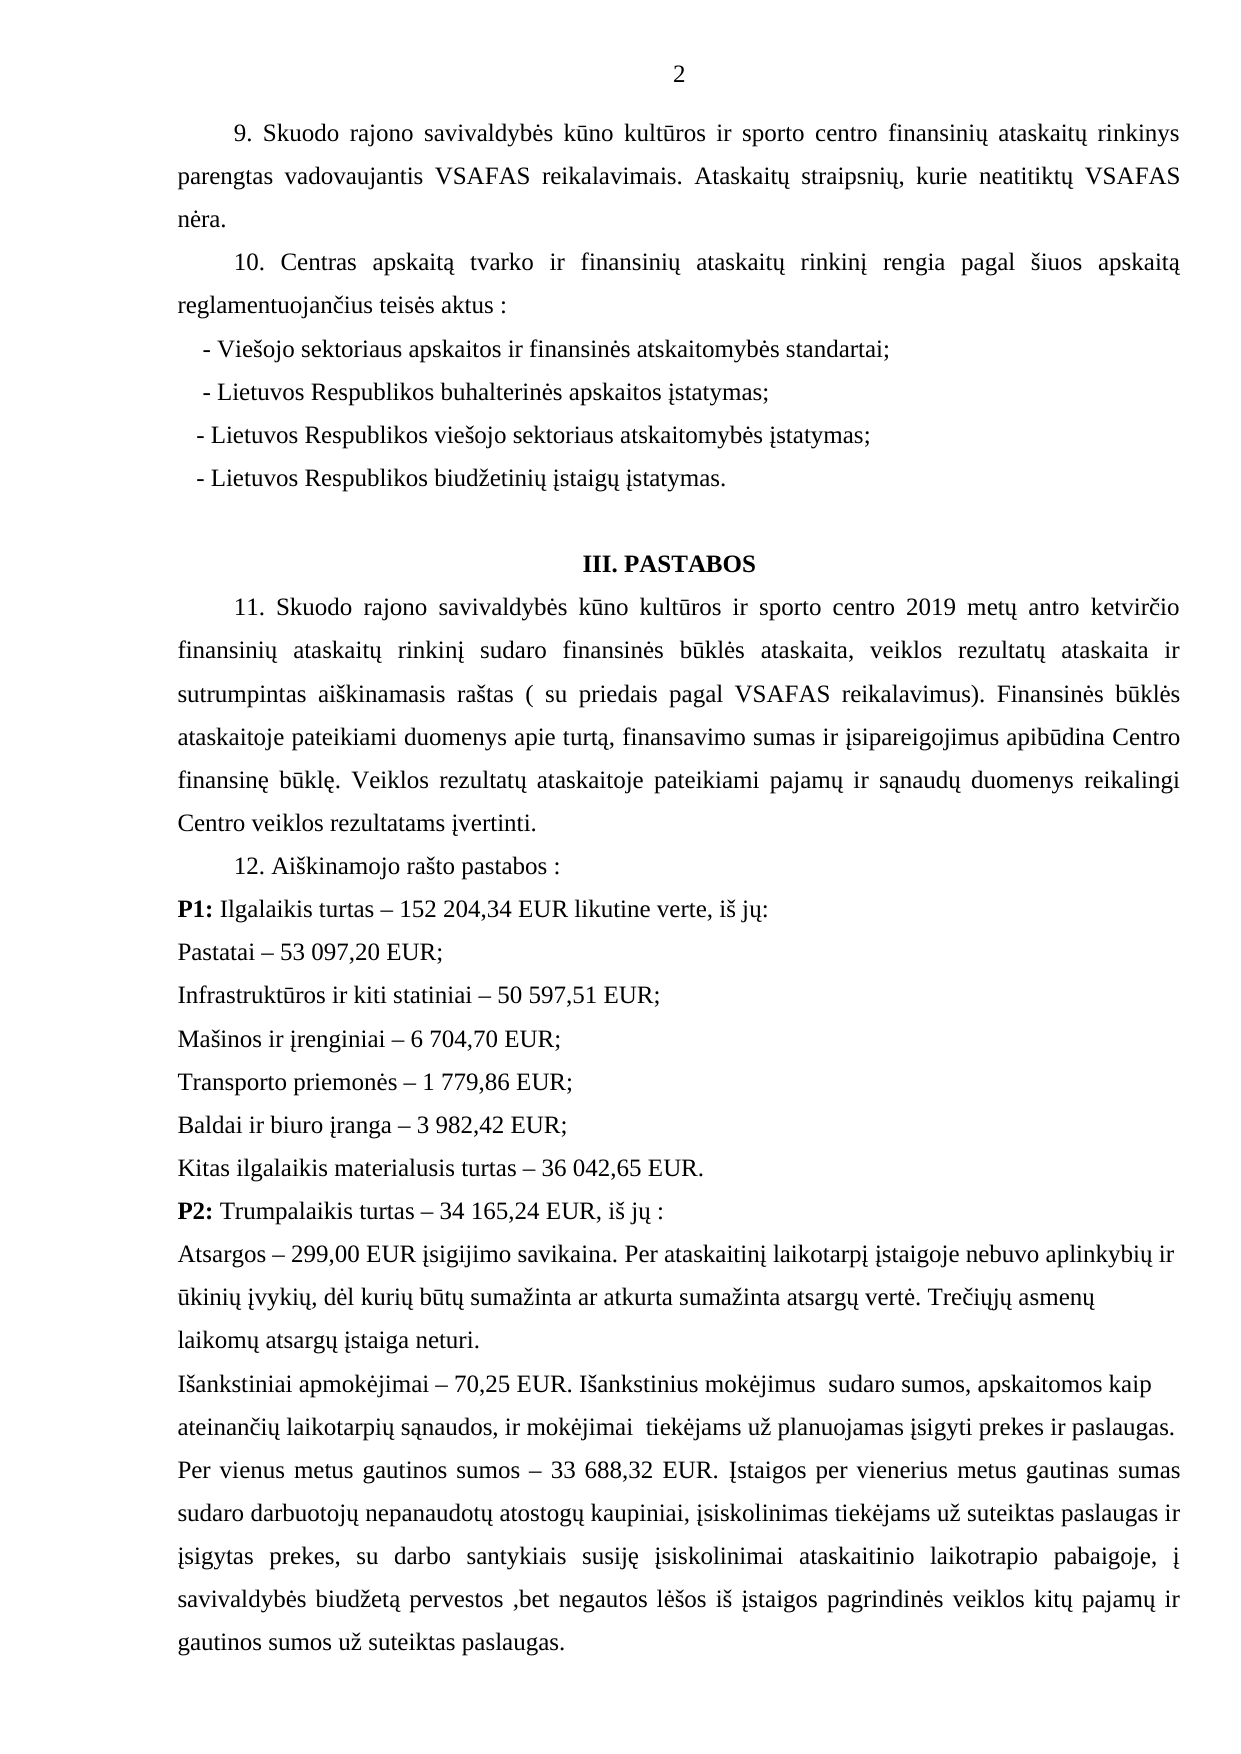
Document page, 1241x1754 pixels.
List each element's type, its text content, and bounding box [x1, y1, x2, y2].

text 10. Centras apskaitą tvarko ir finansinių ataskaitų rinkinį rengia pagal šiuos apskaitą reglamentuojančius teisės aktus : [177, 247, 1181, 319]
text 9. Skuodo rajono savivaldybės kūno kultūros ir sporto centro finansinių ataskaitų rinkinys parengtas vadovaujantis VSAFAS reikalavimais. Ataskaitų straipsnių, kurie neatitiktų VSAFAS nėra. [177, 118, 1181, 233]
text - Lietuvos Respublikos biudžetinių įstaigų įstatymas. [177, 463, 1181, 492]
text Mašinos ir įrenginiai – 6 704,70 EUR; [177, 1024, 1181, 1052]
text Infrastruktūros ir kiti statiniai – 50 597,51 EUR; [177, 981, 1181, 1009]
text P1: Ilgalaikis turtas – 152 204,34 EUR likutine verte, iš jų: [177, 894, 1181, 923]
text Išankstiniai apmokėjimai – 70,25 EUR. Išankstinius mokėjimus sudaro sumos, apskaitomos kaip ateinančių laikotarpių sąnaudos, ir mokėjimai tiekėjams už planuojamas įsigyti prekes ir paslaugas. [177, 1369, 1181, 1441]
text 12. Aiškinamojo rašto pastabos : [177, 851, 1181, 880]
text 11. Skuodo rajono savivaldybės kūno kultūros ir sporto centro 2019 metų antro ketvirčio finansinių ataskaitų rinkinį sudaro finansinės būklės ataskaita, veiklos rezultatų ataskaita ir sutrumpintas aiškinamasis raštas ( su priedais pagal VSAFAS reikalavimus). Finansinės būklės ataskaitoje pateikiami duomenys apie turtą, finansavimo sumas ir įsipareigojimus apibūdina Centro finansinę būklę. Veiklos rezultatų ataskaitoje pateikiami pajamų ir sąnaudų duomenys reikalingi Centro veiklos rezultatams įvertinti. [177, 592, 1181, 837]
text Kitas ilgalaikis materialusis turtas – 36 042,65 EUR. [177, 1153, 1181, 1182]
text - Viešojo sektoriaus apskaitos ir finansinės atskaitomybės standartai; [177, 334, 1181, 362]
text Per vienus metus gautinos sumos – 33 688,32 EUR. Įstaigos per vienerius metus gautinas sumas sudaro darbuotojų nepanaudotų atostogų kaupiniai, įsiskolinimas tiekėjams už suteiktas paslaugas ir įsigytas prekes, su darbo santykiais susiję įsiskolinimai ataskaitinio laikotrapio pabaigoje, į savivaldybės biudžetą pervestos ,bet negautos lėšos iš įstaigos pagrindinės veiklos kitų pajamų ir gautinos sumos už suteiktas paslaugas. [177, 1455, 1181, 1656]
text III. PASTABOS [177, 549, 1181, 578]
text Transporto priemonės – 1 779,86 EUR; [177, 1067, 1181, 1096]
text Pastatai – 53 097,20 EUR; [177, 937, 1181, 966]
text - Lietuvos Respublikos buhalterinės apskaitos įstatymas; [177, 377, 1181, 406]
text Atsargos – 299,00 EUR įsigijimo savikaina. Per ataskaitinį laikotarpį įstaigoje nebuvo aplinkybių ir ūkinių įvykių, dėl kurių būtų sumažinta ar atkurta sumažinta atsargų vertė. Trečiųjų asmenų laikomų atsargų įstaiga neturi. [177, 1239, 1181, 1354]
text Baldai ir biuro įranga – 3 982,42 EUR; [177, 1110, 1181, 1139]
text P2: Trumpalaikis turtas – 34 165,24 EUR, iš jų : [177, 1196, 1181, 1225]
text - Lietuvos Respublikos viešojo sektoriaus atskaitomybės įstatymas; [177, 420, 1181, 449]
